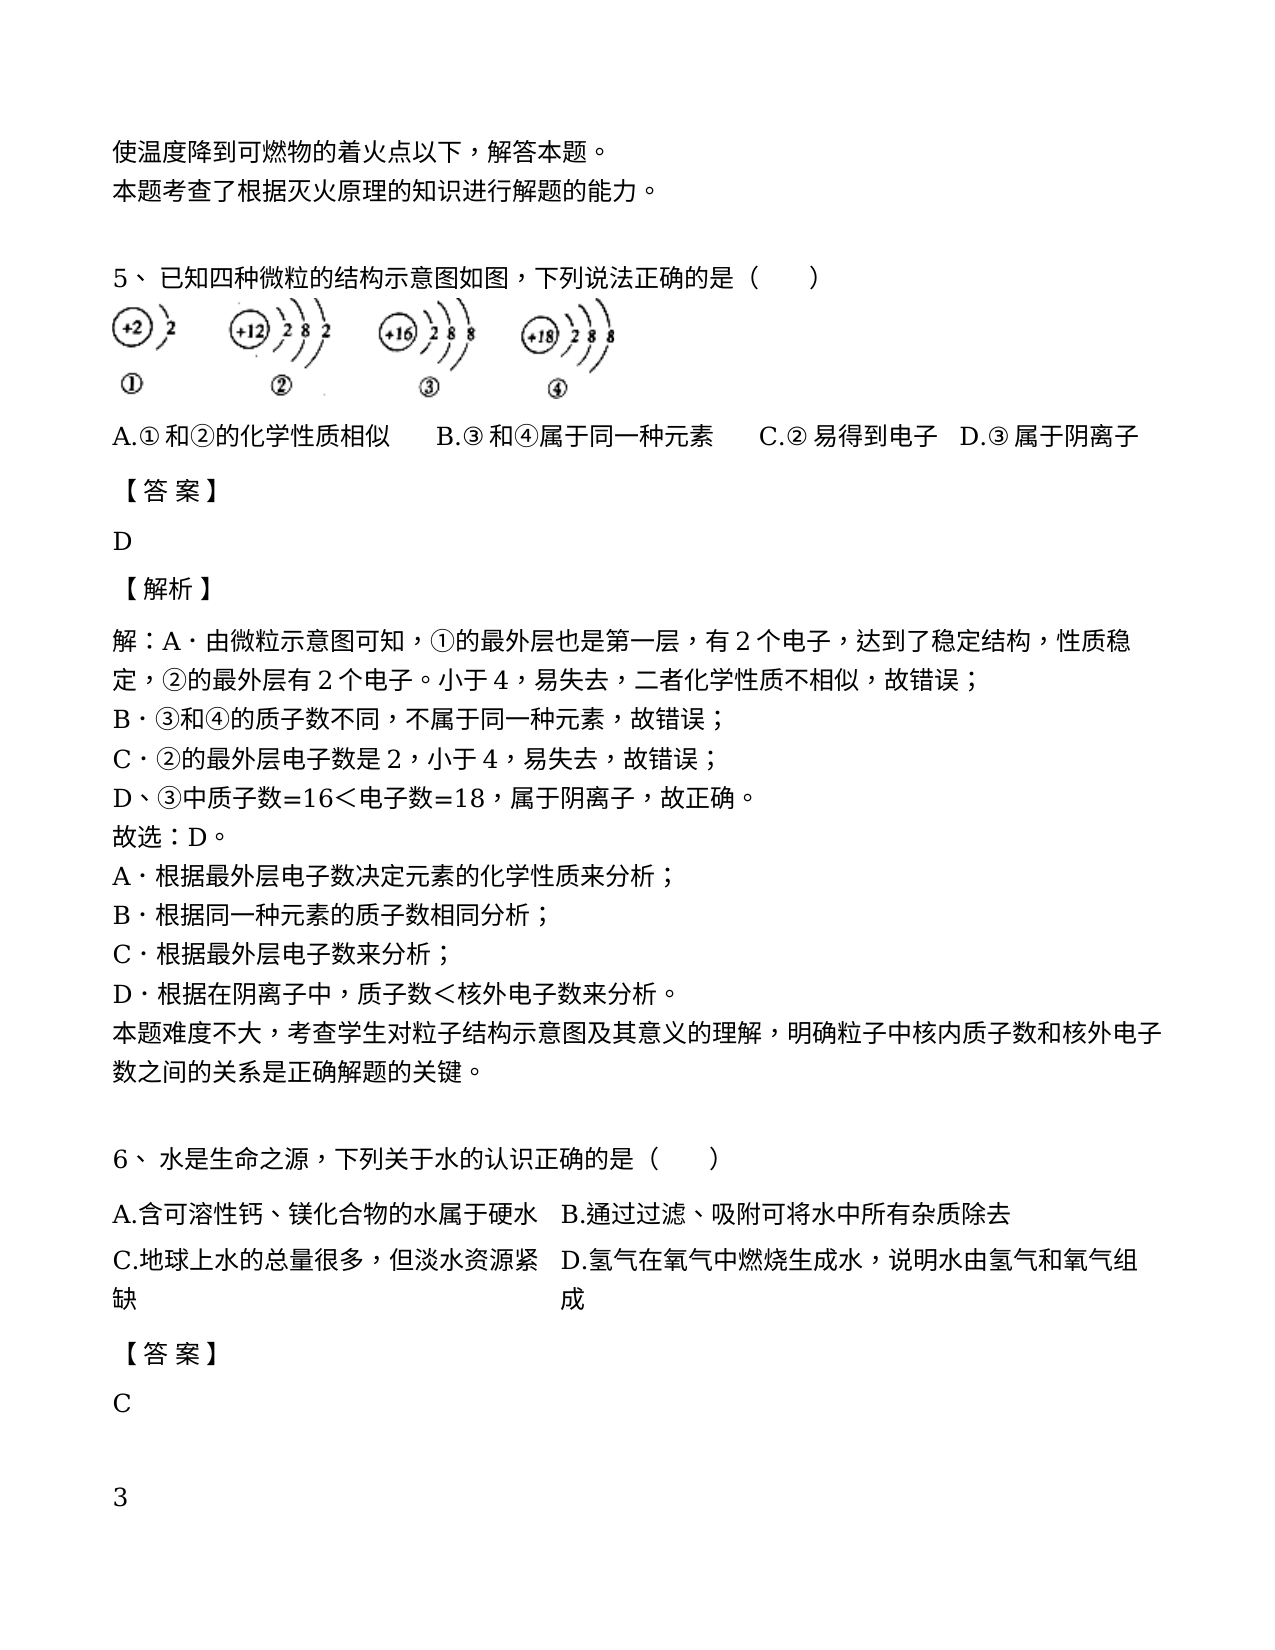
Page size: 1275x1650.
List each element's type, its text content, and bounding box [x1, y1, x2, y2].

table_header A.含可溶性钙、镁化合物的水属于硬水 [112, 1193, 560, 1239]
text C [112, 1388, 1163, 1418]
text D [112, 525, 1163, 555]
text 6、 水是生命之源，下列关于水的认识正确的是（ ） [112, 1106, 1163, 1175]
text 解：A．由微粒示意图可知，①的最外层也是第一层，有2个电子，达到了稳定结构，性质稳定，②的最外层有2个电子。小于4，易失去，二者化学性质不相似，故错误； B．③和④的质子数不同，不属于同一种元素，故错误； C．②的最外层电子数是2，小于4，易失去，故错误； D、③中质子数=16＜电子数=18，属于阴离子，故正确。 故选：D。 A．根据最外层电子数决定元素的化学性质来分析； B．根据同一种元素的质子数相同分析； C．根据最外层电子数来分析； D．根据在阴离子中，质子数＜核外电子数来分析。 本题难度不大，考查学生对粒子结构示意图及其意义的理解，明确粒子中核内质子数和核外电子数之间的关系是正确解题的关键。 [112, 624, 1163, 1089]
table_header A.①和②的化学性质相似 [112, 415, 436, 461]
table_cell D.氢气在氧气中燃烧生成水，说明水由氢气和氧气组成 [560, 1239, 1163, 1324]
text 【 解析 】 [112, 572, 1163, 606]
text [112, 134, 1163, 207]
text 【 答 案 】 [112, 473, 1163, 507]
picture [112, 298, 615, 399]
text 【 答 案 】 [112, 1336, 1163, 1370]
table_header D.③属于阴离子 [959, 415, 1163, 461]
table_cell C.地球上水的总量很多，但淡水资源紧缺 [112, 1239, 560, 1324]
table_header B.③和④属于同一种元素 [436, 415, 758, 461]
table_header B.通过过滤、吸附可将水中所有杂质除去 [560, 1193, 1163, 1239]
table_header C.②易得到电子 [759, 415, 959, 461]
